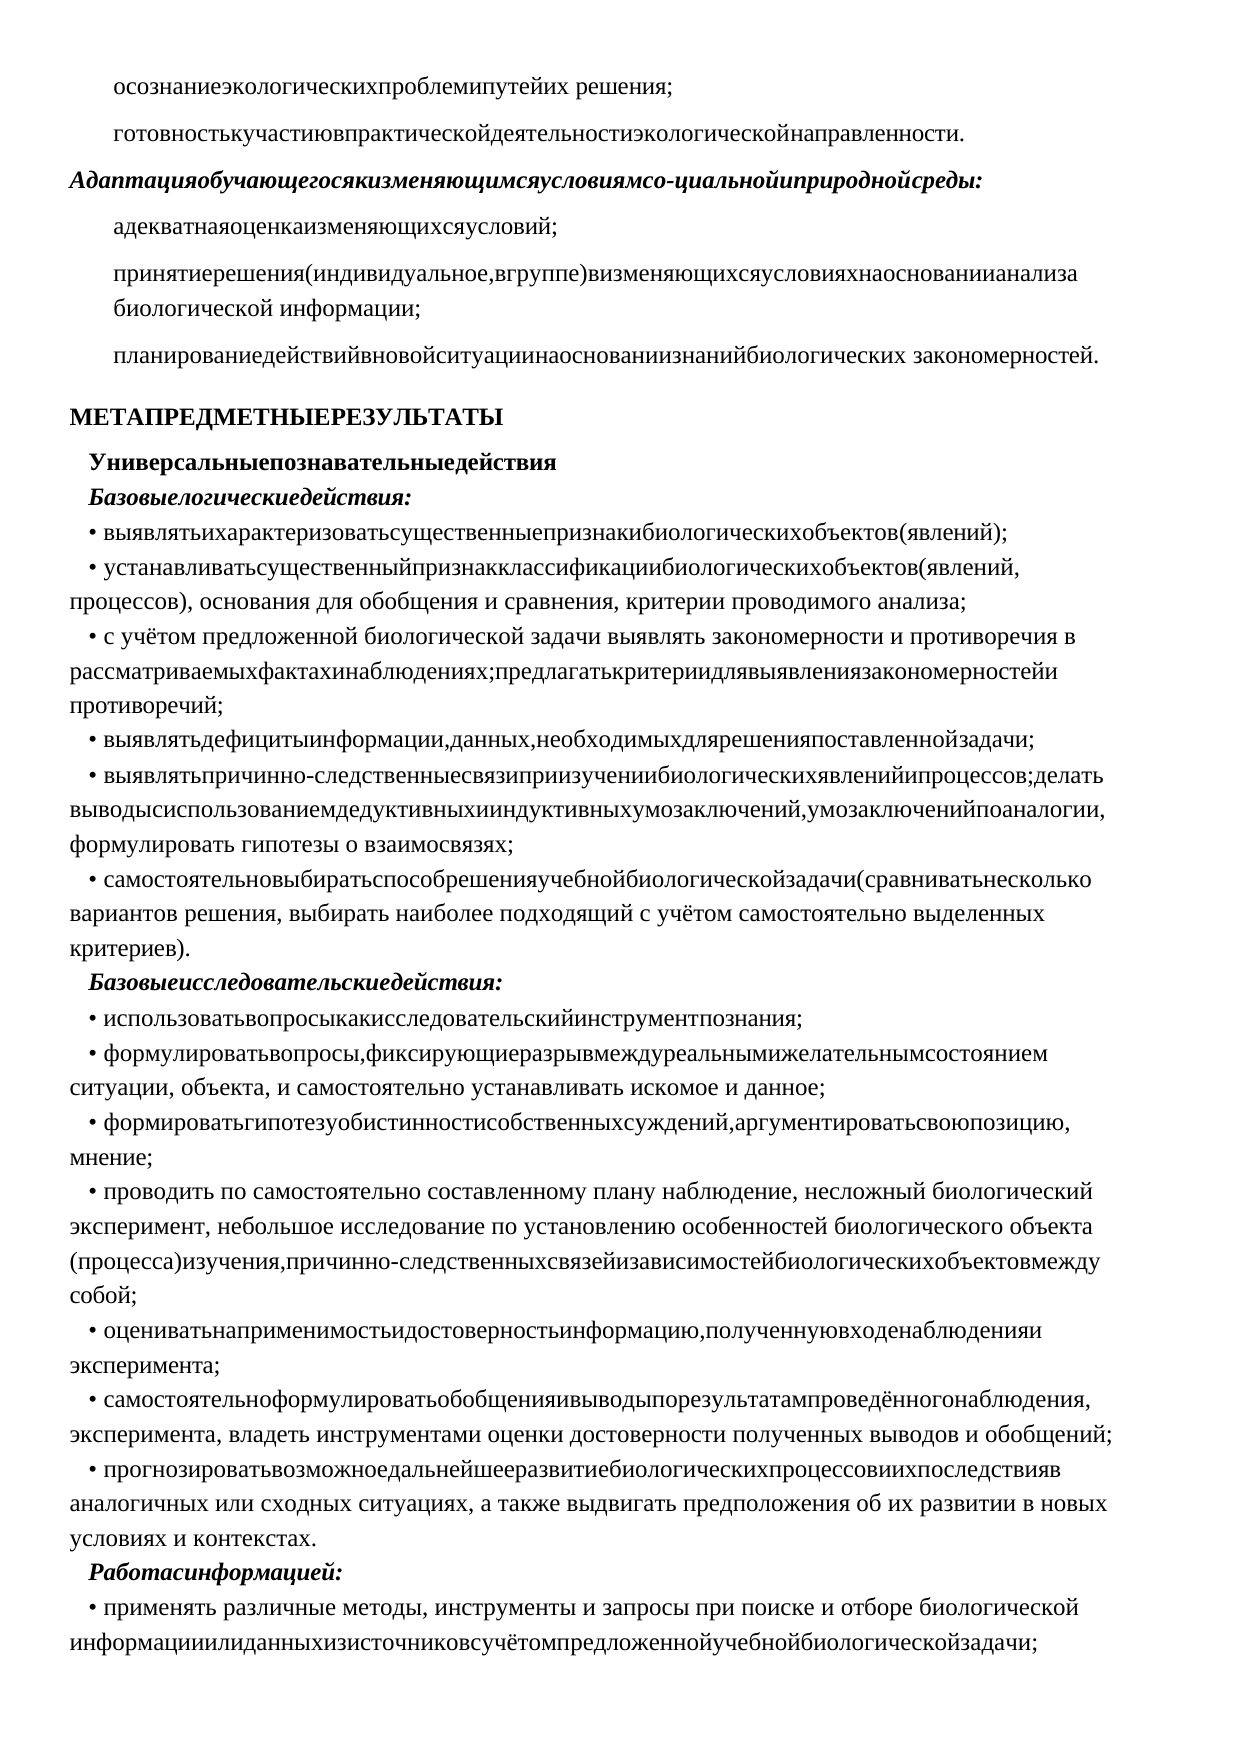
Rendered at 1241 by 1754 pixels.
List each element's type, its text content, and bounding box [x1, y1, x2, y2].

subtitle Адаптацияобучающегосякизменяющимсяусловиямсо-циальнойиприроднойсреды: [69, 165, 1182, 193]
text готовностькучастиювпрактическойдеятельностиэкологическойнаправленности. [113, 118, 1182, 147]
list устанавливатьсущественныйпризнакклассификациибиологическихобъектов(явлений, процессов), основания для обобщения и сравнения, критерии проводимого анализа; [69, 552, 1058, 615]
list с учётом предложенной биологической задачи выявлять закономерности и противоречия в рассматриваемыхфактахинаблюдениях;предлагатькритериидлявыявлениязакономерностейи противоречий; [69, 621, 1116, 719]
list формироватьгипотезуобистинностисобственныхсуждений,аргументироватьсвоюпозицию, мнение; [69, 1107, 1122, 1170]
list проводить по самостоятельно составленному плану наблюдение, несложный биологический эксперимент, небольшое исследование по установлению особенностей биологического объекта (процесса)изучения,причинно-следственныхсвязейизависимостейбиологическихобъектовмежду собой; [69, 1176, 1152, 1309]
text осознаниеэкологическихпроблемипутейих решения; [113, 71, 1182, 100]
subtitle Работасинформацией: [88, 1558, 1182, 1586]
list оцениватьнаприменимостьидостоверностьинформацию,полученнуювходенаблюденияи эксперимента; [69, 1315, 1106, 1378]
list формулироватьвопросы,фиксирующиеразрывмеждуреальнымижелательнымсостоянием ситуации, объекта, и самостоятельно устанавливать искомое и данное; [69, 1038, 1099, 1101]
text адекватнаяоценкаизменяющихсяусловий; [113, 211, 1182, 240]
list выявлятьихарактеризоватьсущественныепризнакибиологическихобъектов(явлений); [88, 517, 1182, 545]
list использоватьвопросыкакисследовательскийинструментпознания; [88, 1003, 1182, 1031]
subtitle Универсальныепознавательныедействия [88, 447, 1182, 475]
list прогнозироватьвозможноедальнейшееразвитиебиологическихпроцессовиихпоследствияв аналогичных или сходных ситуациях, а также выдвигать предположения об их развитии в новых условиях и контекстах. [69, 1454, 1118, 1552]
list применять различные методы, инструменты и запросы при поиске и отборе биологической информацииилиданныхизисточниковсучётомпредложеннойучебнойбиологическойзадачи; [69, 1592, 1102, 1655]
subtitle МЕТАПРЕДМЕТНЫЕРЕЗУЛЬТАТЫ [69, 402, 1182, 430]
list выявлятьдефицитыинформации,данных,необходимыхдлярешенияпоставленнойзадачи; [88, 725, 1182, 754]
text принятиерешения(индивидуальное,вгруппе)визменяющихсяусловияхнаоснованиианализа биологической информации; [113, 258, 1182, 322]
subtitle Базовыелогическиедействия: [88, 482, 1182, 510]
subtitle Базовыеисследовательскиедействия: [88, 968, 1182, 996]
list выявлятьпричинно-следственныесвязиприизучениибиологическихявленийипроцессов;делать выводысиспользованиемдедуктивныхииндуктивныхумозаключений,умозаключенийпоаналогии, формулировать гипотезы о взаимосвязях; [69, 760, 1163, 858]
list самостоятельноформулироватьобобщенияивыводыпорезультатампроведённогонаблюдения, эксперимента, владеть инструментами оценки достоверности полученных выводов и обобщений; [69, 1384, 1142, 1448]
list самостоятельновыбиратьспособрешенияучебнойбиологическойзадачи(сравниватьнесколько вариантов решения, выбирать наиболее подходящий с учётом самостоятельно выделенных критериев). [69, 864, 1143, 962]
text планированиедействийвновойситуациинаоснованиизнанийбиологических закономерностей. [113, 340, 1182, 369]
